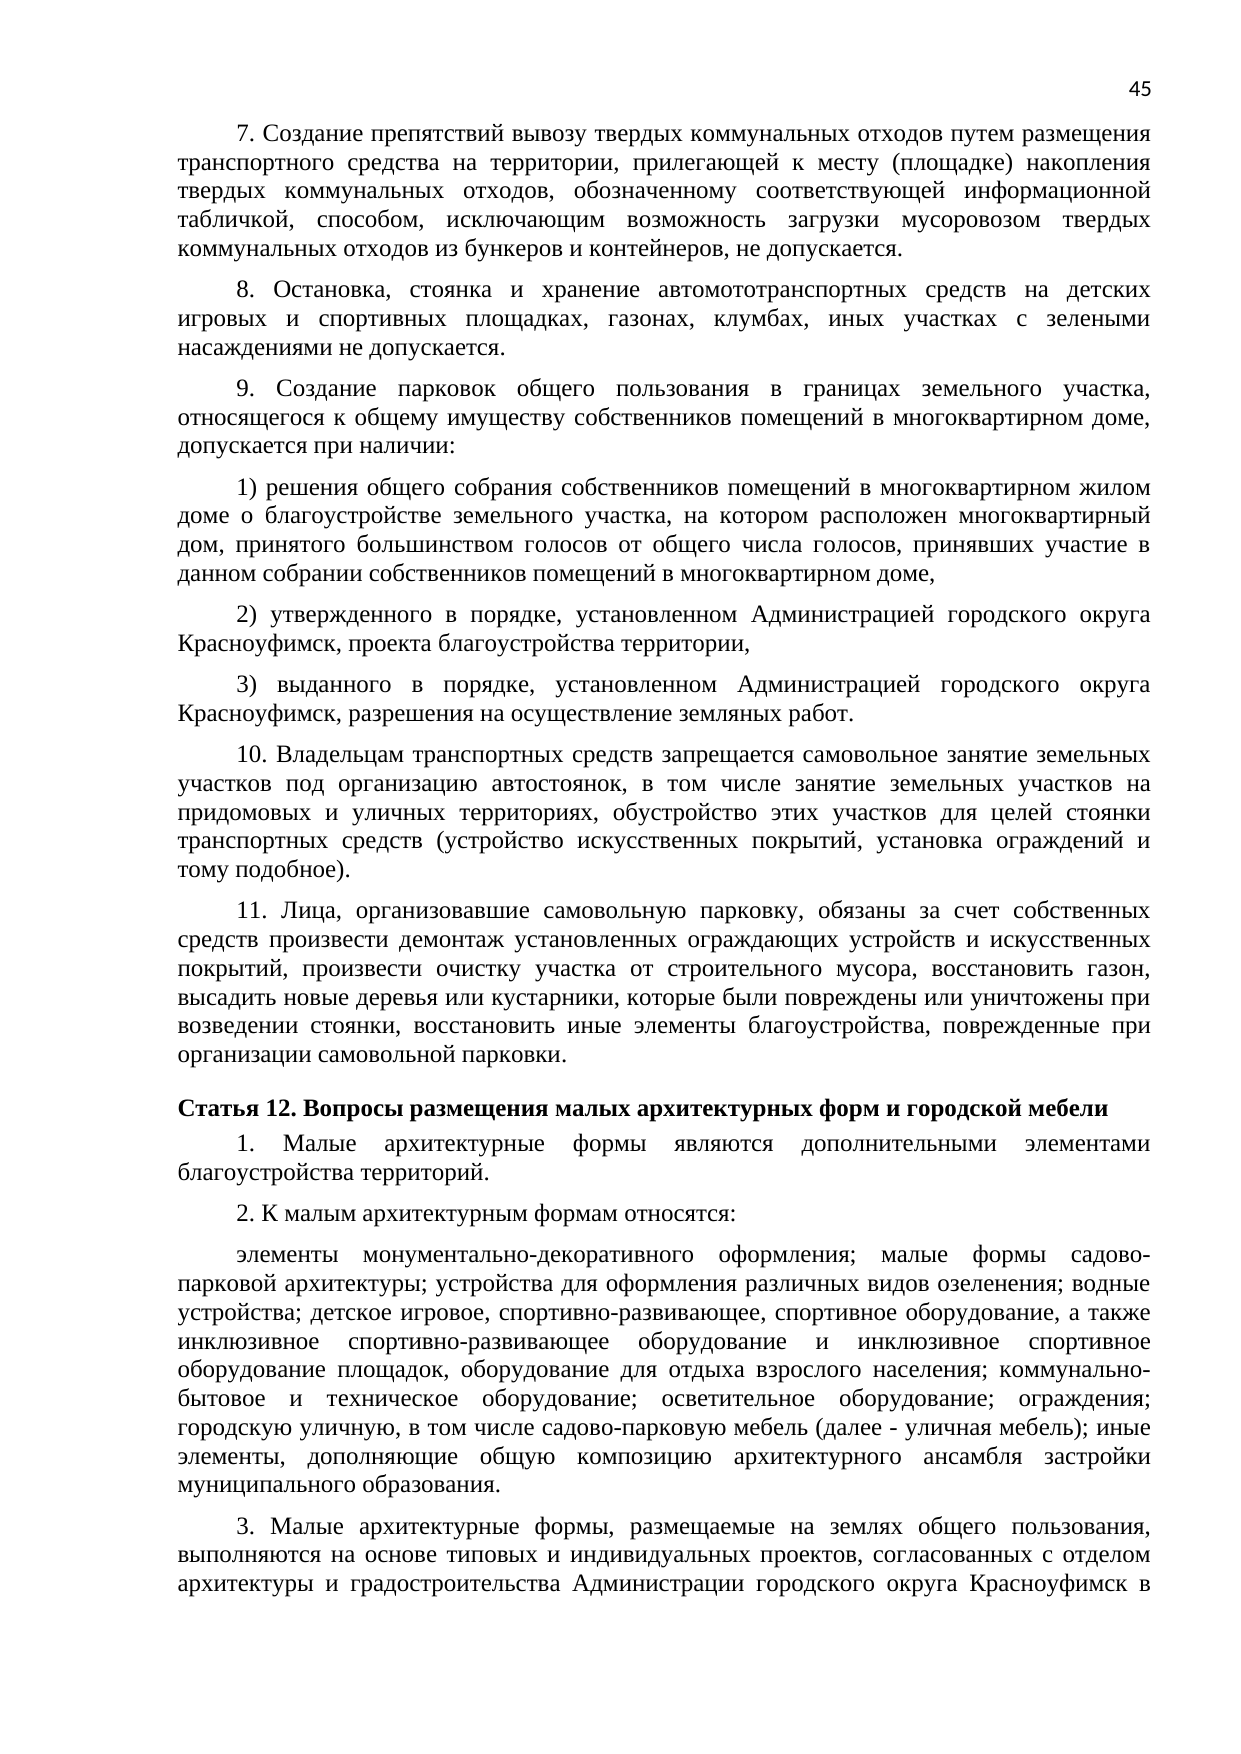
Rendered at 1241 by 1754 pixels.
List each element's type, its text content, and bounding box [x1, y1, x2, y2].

text 9. Создание парковок общего пользования в границах земельного участка, относящегося к общему имуществу собственников помещений в многоквартирном доме, допускается при наличии: [177, 373, 1152, 459]
text 3) выданного в порядке, установленном Администрацией городского округа Красноуфимск, разрешения на осуществление земляных работ. [177, 669, 1152, 727]
text 11. Лица, организовавшие самовольную парковку, обязаны за счет собственных средств произвести демонтаж установленных ограждающих устройств и искусственных покрытий, произвести очистку участка от строительного мусора, восстановить газон, высадить новые деревья или кустарники, которые были повреждены или уничтожены при возведении стоянки, восстановить иные элементы благоустройства, поврежденные при организации самовольной парковки. [177, 896, 1152, 1068]
text 7. Создание препятствий вывозу твердых коммунальных отходов путем размещения транспортного средства на территории, прилегающей к месту (площадке) накопления твердых коммунальных отходов, обозначенному соответствующей информационной табличкой, способом, исключающим возможность загрузки мусоровозом твердых коммунальных отходов из бункеров и контейнеров, не допускается. [177, 118, 1152, 262]
text 10. Владельцам транспортных средств запрещается самовольное занятие земельных участков под организацию автостоянок, в том числе занятие земельных участков на придомовых и уличных территориях, обустройство этих участков для целей стоянки транспортных средств (устройство искусственных покрытий, установка ограждений и тому подобное). [177, 739, 1152, 883]
text элементы монументально-декоративного оформления; малые формы садово-парковой архитектуры; устройства для оформления различных видов озеленения; водные устройства; детское игровое, спортивно-развивающее, спортивное оборудование, а также инклюзивное спортивно-развивающее оборудование и инклюзивное спортивное оборудование площадок, оборудование для отдыха взрослого населения; коммунально-бытовое и техническое оборудование; осветительное оборудование; ограждения; городскую уличную, в том числе садово-парковую мебель (далее - уличная мебель); иные элементы, дополняющие общую композицию архитектурного ансамбля застройки муниципального образования. [177, 1239, 1152, 1498]
text 2. К малым архитектурным формам относятся: [177, 1198, 1152, 1227]
text 1. Малые архитектурные формы являются дополнительными элементами благоустройства территорий. [177, 1128, 1152, 1186]
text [177, 1511, 1152, 1597]
text 1) решения общего собрания собственников помещений в многоквартирном жилом доме о благоустройстве земельного участка, на котором расположен многоквартирный дом, принятого большинством голосов от общего числа голосов, принявших участие в данном собрании собственников помещений в многоквартирном доме, [177, 472, 1152, 587]
text 8. Остановка, стоянка и хранение автомототранспортных средств на детских игровых и спортивных площадках, газонах, клумбах, иных участках с зелеными насаждениями не допускается. [177, 274, 1152, 361]
subtitle Статья 12. Вопросы размещения малых архитектурных форм и городской мебели [177, 1093, 1152, 1122]
text 2) утвержденного в порядке, установленном Администрацией городского округа Красноуфимск, проекта благоустройства территории, [177, 599, 1152, 657]
